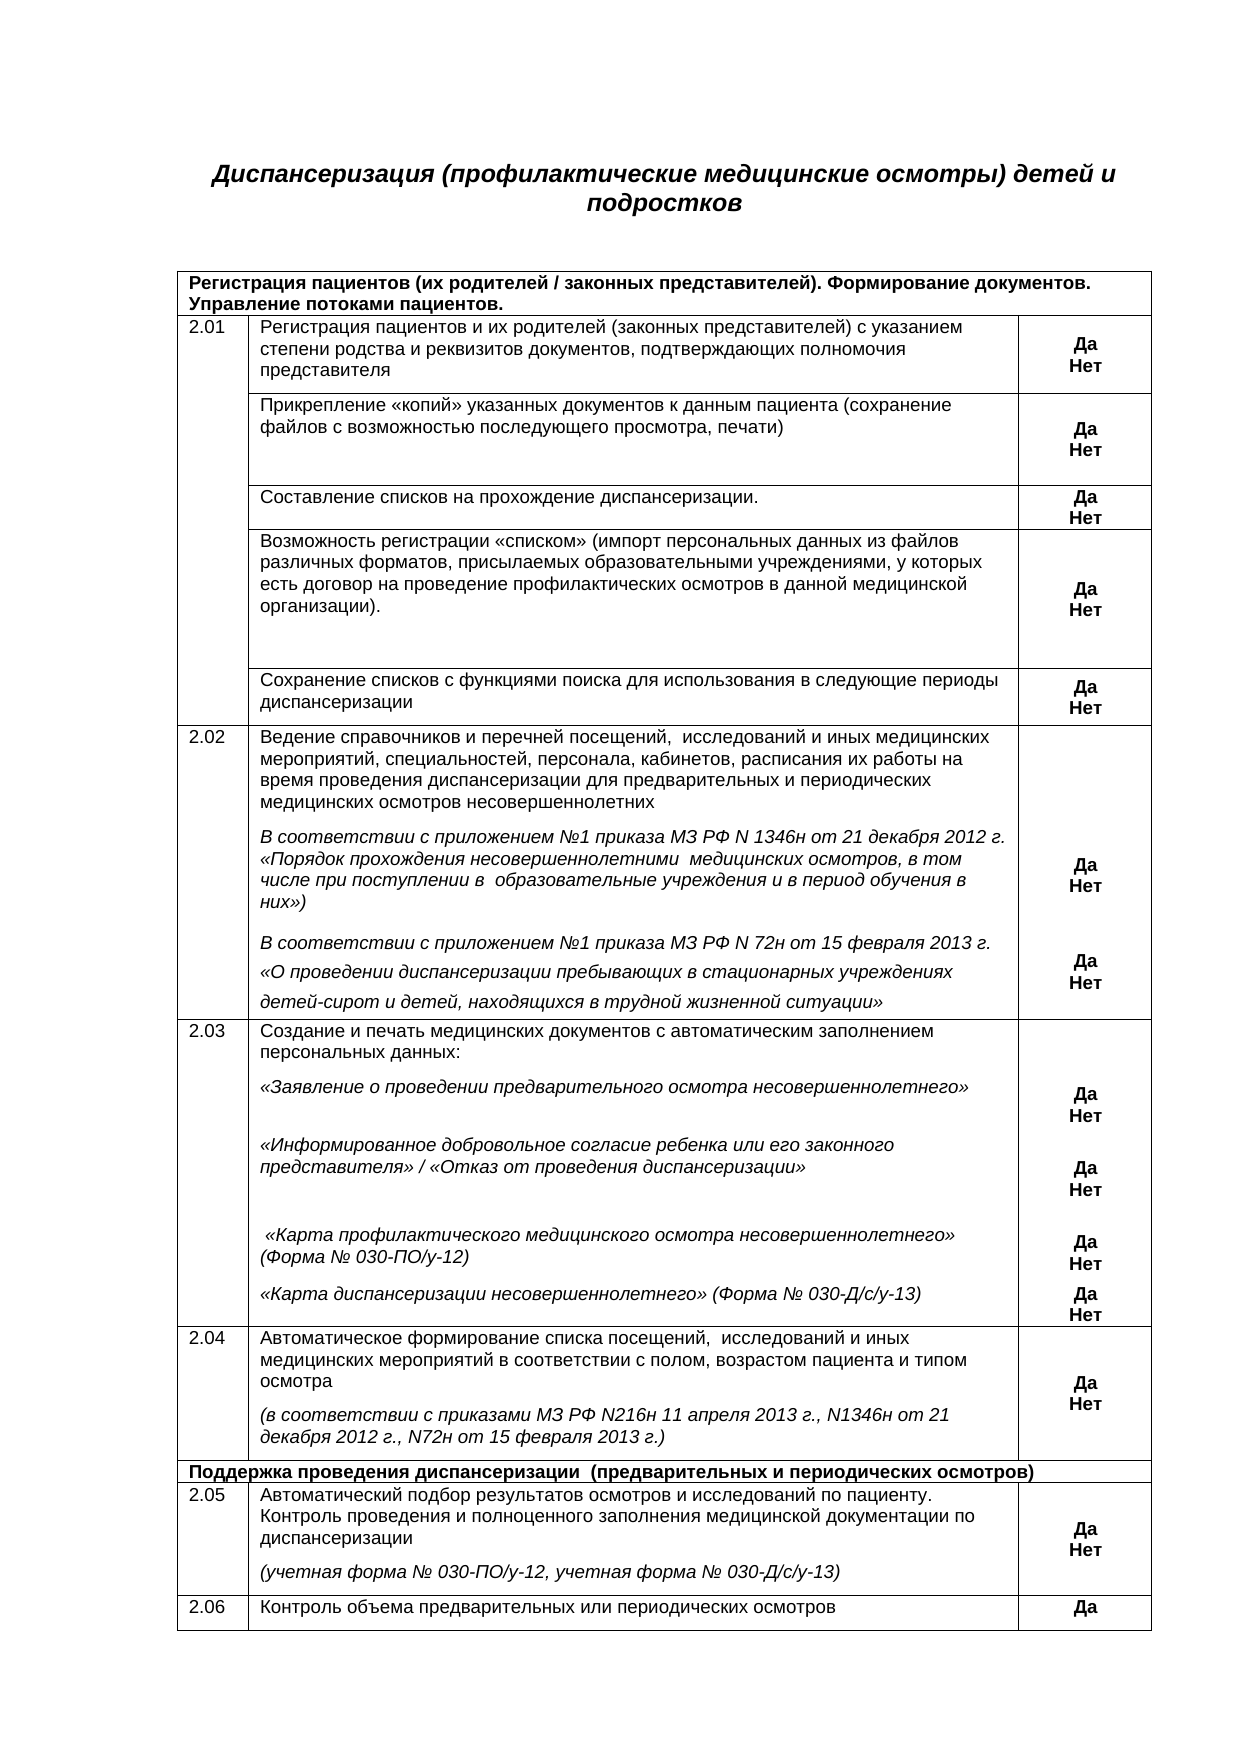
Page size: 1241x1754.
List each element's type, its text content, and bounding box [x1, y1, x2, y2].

table_cell «Карта профилактического медицинского осмотра несовершеннолетнего» (Форма № 030-ПО/у-12) [249, 1223, 1018, 1282]
table_cell Ведение справочников и перечней посещений, исследований и иных медицинских мероприятий, специальностей, персонала, кабинетов, расписания их работы на время проведения диспансеризации для предварительных и периодических медицинских осмотров несовершеннолетних [249, 726, 1018, 825]
table_cell «Информированное добровольное согласие ребенка или его законного представителя» / «Отказ от проведения диспансеризации» [249, 1133, 1018, 1223]
table_cell 2.06 [178, 1596, 248, 1630]
table_cell Автоматический подбор результатов осмотров и исследований по пациенту. Контроль проведения и полноценного заполнения медицинской документации по диспансеризации (учетная форма № 030-ПО/у-12, учетная форма № 030-Д/с/у-13) [249, 1483, 1018, 1594]
table_header Регистрация пациентов (их родителей / законных представителей). Формирование документов. Управление потоками пациентов. [178, 272, 1151, 315]
table_cell 2.02 [178, 726, 248, 924]
table_cell Да Нет [1019, 1075, 1151, 1133]
table_cell Прикрепление «копий» указанных документов к данным пациента (сохранение файлов с возможностью последующего просмотра, печати) [249, 394, 1018, 484]
table_cell Поддержка проведения диспансеризации (предварительных и периодических осмотров) [178, 1461, 1151, 1482]
table_cell «Заявление о проведении предварительного осмотра несовершеннолетнего» [249, 1075, 1018, 1133]
table_cell 2.01 [178, 316, 248, 725]
table_cell [1019, 726, 1151, 825]
table_cell Возможность регистрации «списком» (импорт персональных данных из файлов различных форматов, присылаемых образовательными учреждениями, у которых есть договор на проведение профилактических осмотров в данной медицинской организации). [249, 530, 1018, 668]
table_cell [178, 925, 248, 1019]
text Диспансеризация (профилактические медицинские осмотры) детей и подростков [177, 159, 1152, 217]
table_cell [1019, 1020, 1151, 1075]
table_cell Да Нет [1019, 1596, 1151, 1630]
table_cell 2.03 [178, 1020, 248, 1326]
table_cell Да Нет [1019, 1483, 1151, 1594]
table_cell Да Нет [1019, 669, 1151, 725]
table_cell Сохранение списков с функциями поиска для использования в следующие периоды диспансеризации [249, 669, 1018, 725]
table_cell Да Нет [1019, 394, 1151, 484]
table_cell В соответствии с приложением №1 приказа МЗ РФ N 1346н от 21 декабря 2012 г. «Порядок прохождения несовершеннолетними медицинских осмотров, в том числе при поступлении в образовательные учреждения и в период обучения в них») [249, 825, 1018, 924]
table_cell Автоматическое формирование списка посещений, исследований и иных медицинских мероприятий в соответствии с полом, возрастом пациента и типом осмотра (в соответствии с приказами МЗ РФ N216н 11 апреля 2013 г., N1346н от 21 декабря 2012 г., N72н от 15 февраля 2013 г.) [249, 1327, 1018, 1460]
table_cell Регистрация пациентов и их родителей (законных представителей) с указанием степени родства и реквизитов документов, подтверждающих полномочия представителя [249, 316, 1018, 393]
table_cell 2.04 [178, 1327, 248, 1460]
table_cell Да Нет [1019, 530, 1151, 668]
table_cell «Карта диспансеризации несовершеннолетнего» (Форма № 030-Д/с/у-13) [249, 1282, 1018, 1326]
table_cell Да Нет [1019, 316, 1151, 393]
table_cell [249, 1596, 1018, 1630]
table_cell Создание и печать медицинских документов с автоматическим заполнением персональных данных: [249, 1020, 1018, 1075]
table_cell Да Нет [1019, 486, 1151, 529]
table_cell Да Нет [1019, 925, 1151, 1019]
table_cell Да Нет [1019, 1327, 1151, 1460]
table_cell 2.05 [178, 1483, 248, 1594]
table_cell Составление списков на прохождение диспансеризации. [249, 486, 1018, 529]
table_cell Да Нет [1019, 1282, 1151, 1326]
table_cell Да Нет [1019, 1223, 1151, 1282]
table_cell Да Нет [1019, 1133, 1151, 1223]
table_cell Да Нет [1019, 825, 1151, 924]
table_cell В соответствии с приложением №1 приказа МЗ РФ N 72н от 15 февраля 2013 г. «О проведении диспансеризации пребывающих в стационарных учреждениях детей-сирот и детей, находящихся в трудной жизненной ситуации» [249, 925, 1018, 1019]
